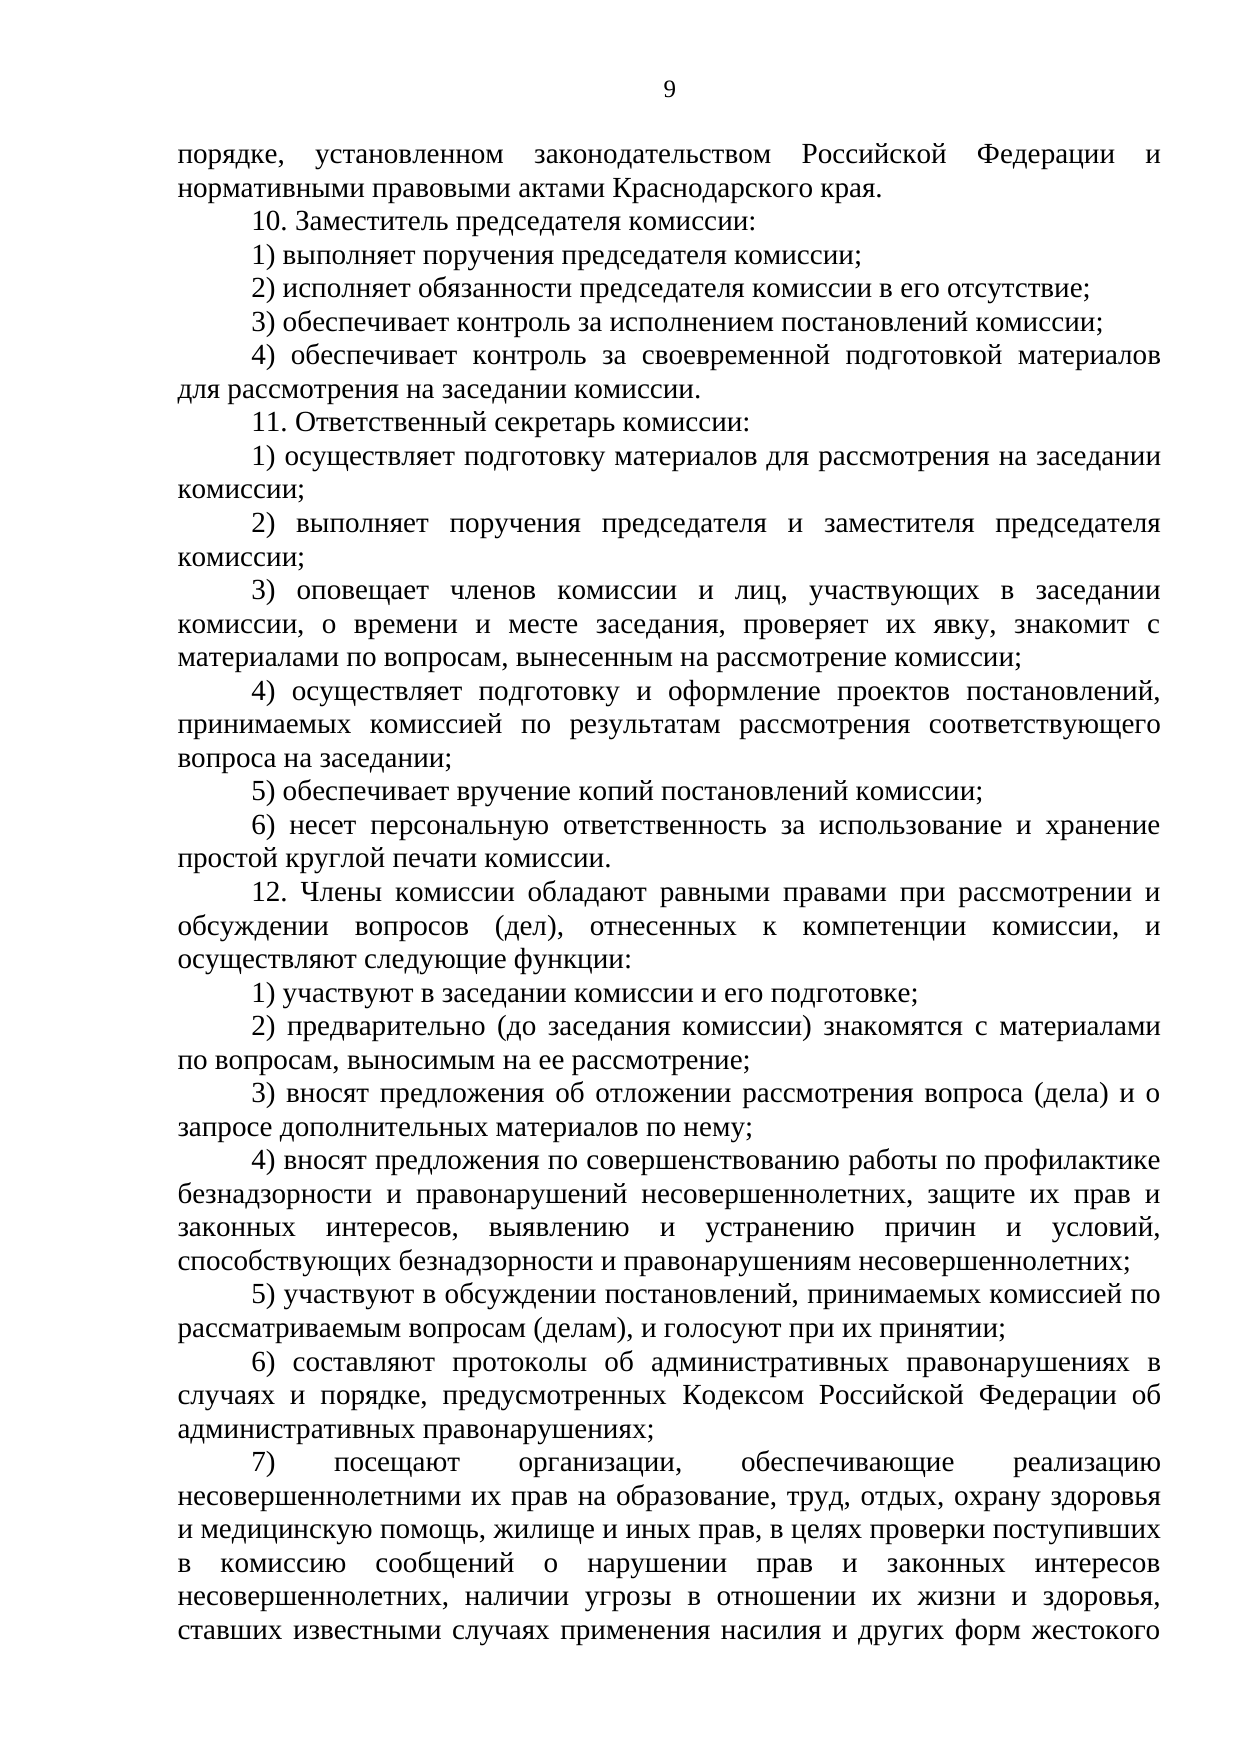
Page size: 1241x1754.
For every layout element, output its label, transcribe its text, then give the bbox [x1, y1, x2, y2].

text 1) осуществляет подготовку материалов для рассмотрения на заседании комиссии; [177, 438, 1162, 505]
text 2) предварительно (до заседания комиссии) знакомятся с материалами по вопросам, выносимым на ее рассмотрение; [177, 1008, 1162, 1075]
text 10. Заместитель председателя комиссии: [177, 203, 1162, 237]
text 5) обеспечивает вручение копий постановлений комиссии; [177, 773, 1162, 807]
text 11. Ответственный секретарь комиссии: [177, 404, 1162, 438]
text 1) выполняет поручения председателя комиссии; [177, 237, 1162, 270]
text 12. Члены комиссии обладают равными правами при рассмотрении и обсуждении вопросов (дел), отнесенных к компетенции комиссии, и осуществляют следующие функции: [177, 874, 1162, 975]
text 1) участвуют в заседании комиссии и его подготовке; [177, 975, 1162, 1008]
text 6) составляют протоколы об административных правонарушениях в случаях и порядке, предусмотренных Кодексом Российской Федерации об административных правонарушениях; [177, 1344, 1162, 1444]
text 3) обеспечивает контроль за исполнением постановлений комиссии; [177, 304, 1162, 337]
text 4) обеспечивает контроль за своевременной подготовкой материалов для рассмотрения на заседании комиссии. [177, 337, 1162, 404]
text 3) оповещает членов комиссии и лиц, участвующих в заседании комиссии, о времени и месте заседания, проверяет их явку, знакомит с материалами по вопросам, вынесенным на рассмотрение комиссии; [177, 572, 1162, 673]
text 3) вносят предложения об отложении рассмотрения вопроса (дела) и о запросе дополнительных материалов по нему; [177, 1075, 1162, 1142]
text 5) участвуют в обсуждении постановлений, принимаемых комиссией по рассматриваемым вопросам (делам), и голосуют при их принятии; [177, 1277, 1162, 1344]
text 4) вносят предложения по совершенствованию работы по профилактике безнадзорности и правонарушений несовершеннолетних, защите их прав и законных интересов, выявлению и устранению причин и условий, способствующих безнадзорности и правонарушениям несовершеннолетних; [177, 1142, 1162, 1277]
text 4) осуществляет подготовку и оформление проектов постановлений, принимаемых комиссией по результатам рассмотрения соответствующего вопроса на заседании; [177, 673, 1162, 773]
text 2) выполняет поручения председателя и заместителя председателя комиссии; [177, 505, 1162, 572]
text 6) несет персональную ответственность за использование и хранение простой круглой печати комиссии. [177, 807, 1162, 874]
text 2) исполняет обязанности председателя комиссии в его отсутствие; [177, 270, 1162, 304]
